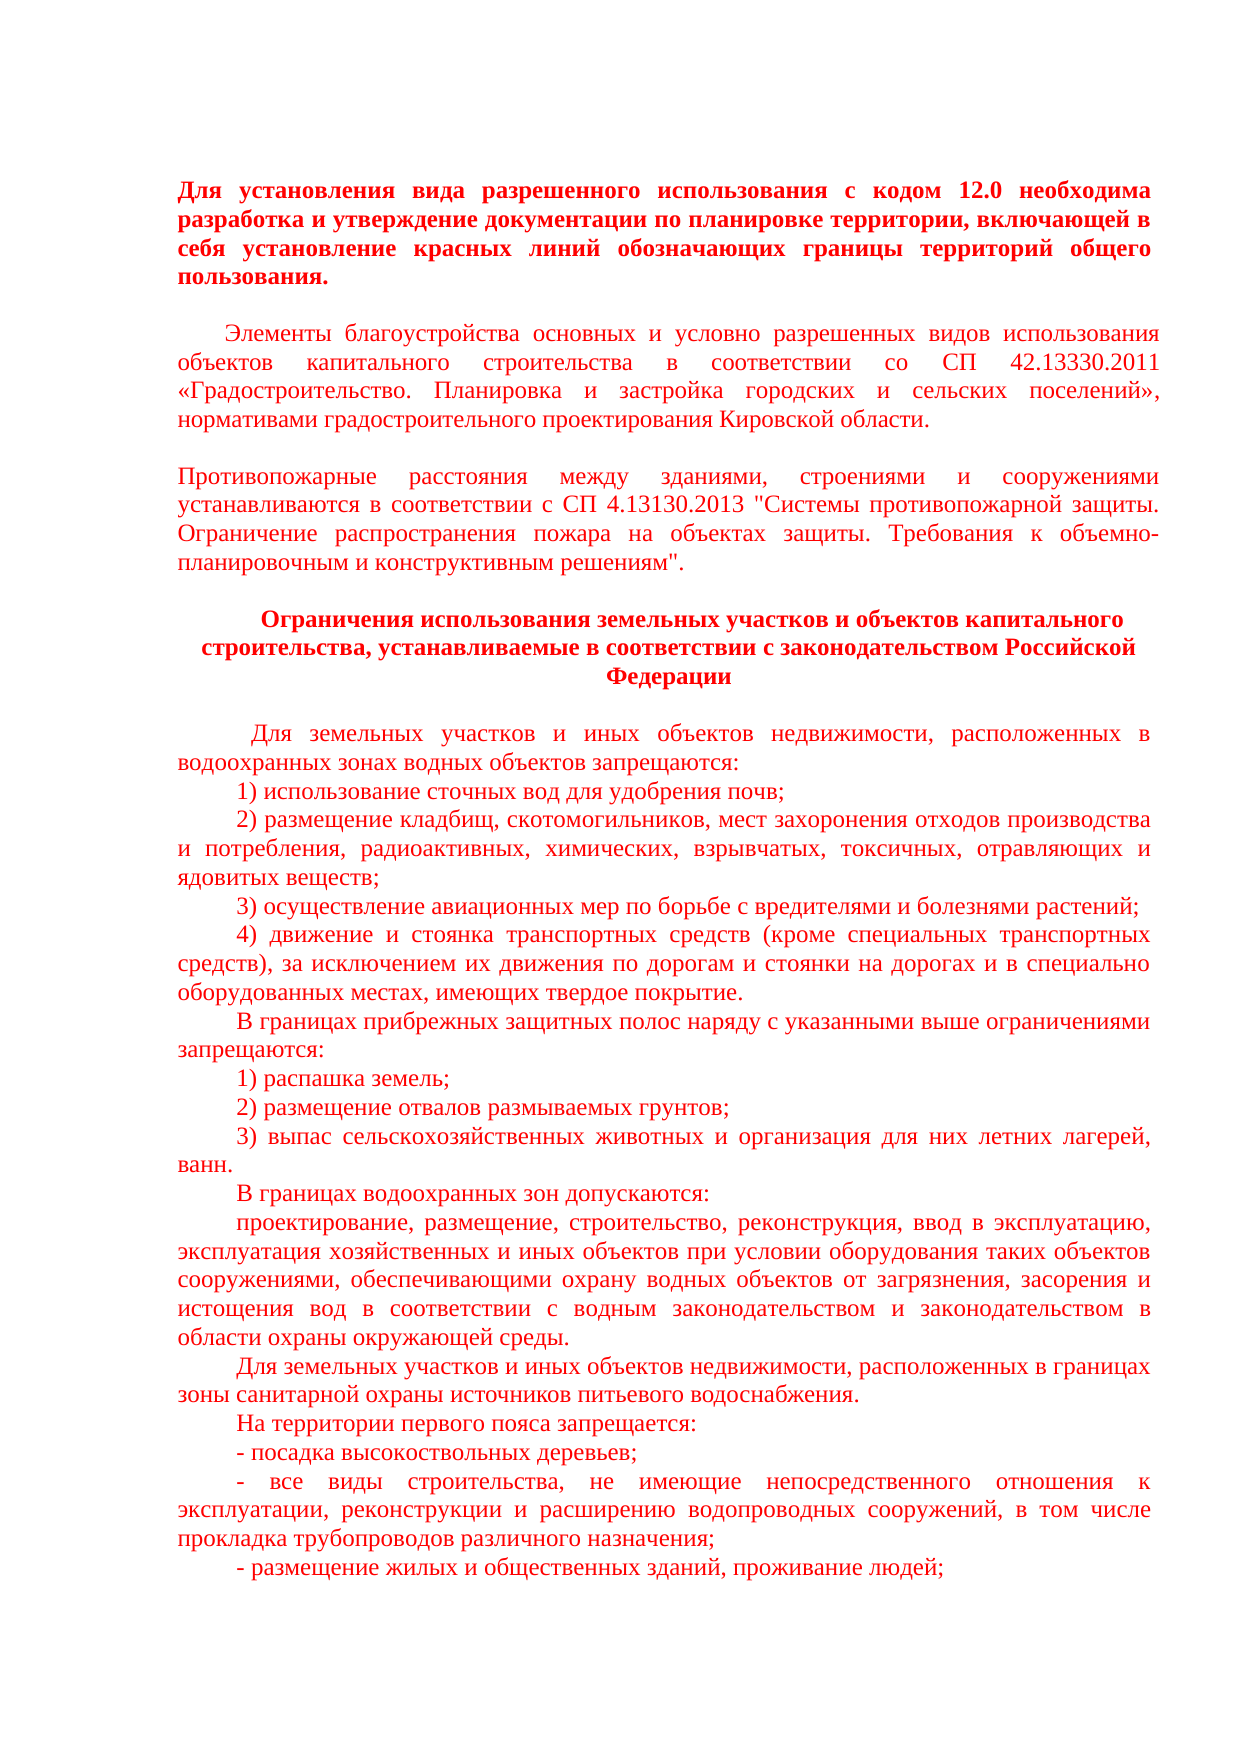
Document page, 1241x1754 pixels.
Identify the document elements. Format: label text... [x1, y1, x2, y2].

text В границах водоохранных зон допускаются: [177, 1178, 1152, 1207]
text Ограничения использования земельных участков и объектов капитального строительства, устанавливаемые в соответствии с законодательством Российской Федерации [177, 604, 1160, 690]
text проектирование, размещение, строительство, реконструкция, ввод в эксплуатацию, эксплуатация хозяйственных и иных объектов при условии оборудования таких объектов сооружениями, обеспечивающими охрану водных объектов от загрязнения, засорения и истощения вод в соответствии с водным законодательством и законодательством в области охраны окружающей среды. [177, 1207, 1152, 1351]
text Противопожарные расстояния между зданиями, строениями и сооружениями устанавливаются в соответствии с СП 4.13130.2013 "Системы противопожарной защиты. Ограничение распространения пожара на объектах защиты. Требования к объемно-планировочным и конструктивным решениям". [177, 461, 1160, 576]
text Элементы благоустройства основных и условно разрешенных видов использования объектов капитального строительства в соответствии со СП 42.13330.2011 «Градостроительство. Планировка и застройка городских и сельских поселений», нормативами градостроительного проектирования Кировской области. [177, 319, 1160, 433]
text 3) осуществление авиационных мер по борьбе с вредителями и болезнями растений; [177, 891, 1152, 919]
text 3) выпас сельскохозяйственных животных и организация для них летних лагерей, ванн. [177, 1121, 1152, 1178]
text - размещение жилых и общественных зданий, проживание людей; [177, 1552, 1152, 1581]
text - посадка высокоствольных деревьев; [177, 1437, 1152, 1466]
text 2) размещение отвалов размываемых грунтов; [177, 1092, 1152, 1121]
text 4) движение и стоянка транспортных средств (кроме специальных транспортных средств), за исключением их движения по дорогам и стоянки на дорогах и в специально оборудованных местах, имеющих твердое покрытие. [177, 919, 1152, 1006]
text На территории первого пояса запрещается: [177, 1408, 1152, 1437]
text - все виды строительства, не имеющие непосредственного отношения к эксплуатации, реконструкции и расширению водопроводных сооружений, в том числе прокладка трубопроводов различного назначения; [177, 1466, 1152, 1552]
text В границах прибрежных защитных полос наряду с указанными выше ограничениями запрещаются: [177, 1006, 1152, 1063]
text Для земельных участков и иных объектов недвижимости, расположенных в водоохранных зонах водных объектов запрещаются: [177, 718, 1152, 776]
text 1) использование сточных вод для удобрения почв; [177, 776, 1152, 804]
text 2) размещение кладбищ, скотомогильников, мест захоронения отходов производства и потребления, радиоактивных, химических, взрывчатых, токсичных, отравляющих и ядовитых веществ; [177, 804, 1152, 891]
text Для земельных участков и иных объектов недвижимости, расположенных в границах зоны санитарной охраны источников питьевого водоснабжения. [177, 1351, 1152, 1408]
text Для установления вида разрешенного использования с кодом 12.0 необходима разработка и утверждение документации по планировке территории, включающей в себя установление красных линий обозначающих границы территорий общего пользования. [177, 175, 1152, 290]
text 1) распашка земель; [177, 1063, 1152, 1092]
